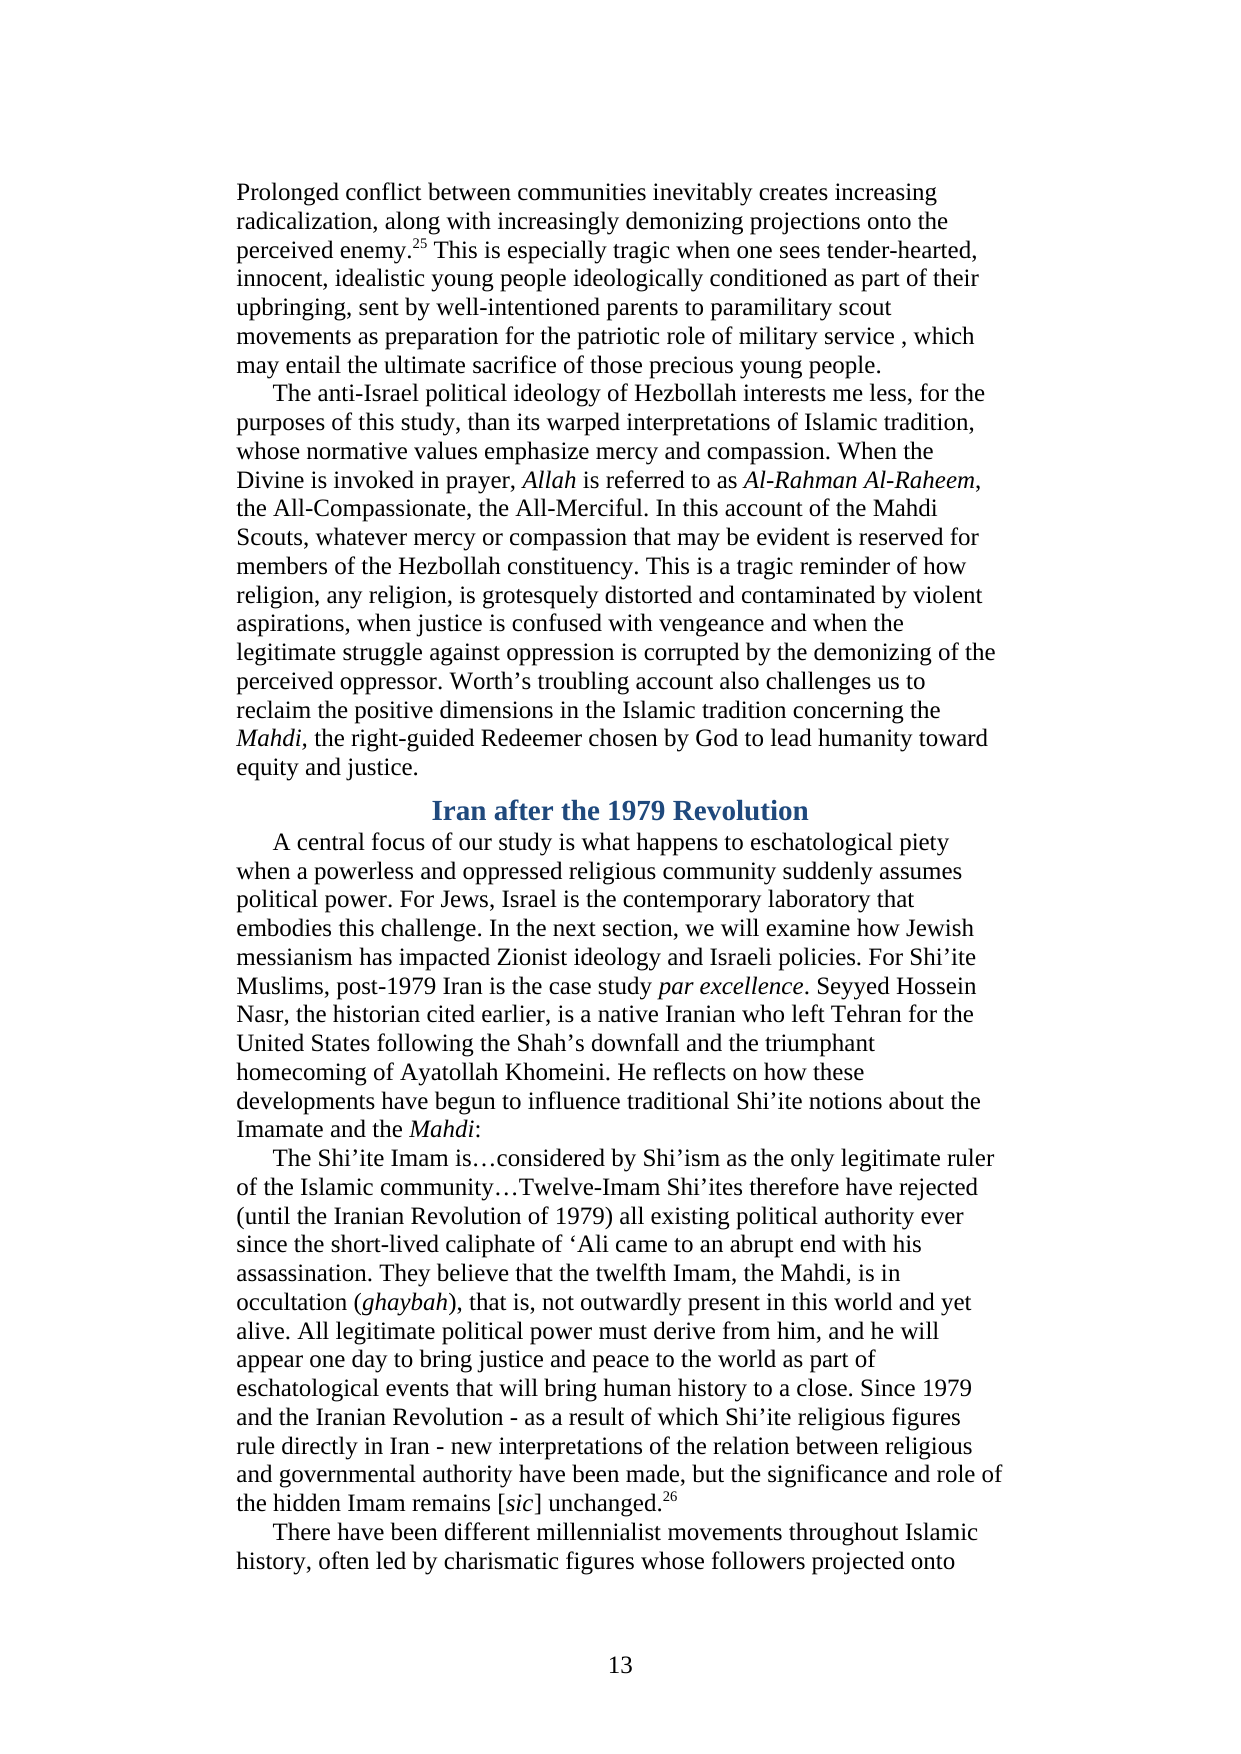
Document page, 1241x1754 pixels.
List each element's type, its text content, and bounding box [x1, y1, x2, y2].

subtitle Iran after the 1979 Revolution [236, 793, 1004, 827]
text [236, 1517, 1004, 1574]
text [236, 177, 1004, 378]
text The Shi’ite Imam is…considered by Shi’ism as the only legitimate ruler of the Islamic community…Twelve-Imam Shi’ites therefore have rejected (until the Iranian Revolution of 1979) all existing political authority ever since the short-lived caliphate of ‘Ali came to an abrupt end with his assassination. They believe that the twelfth Imam, the Mahdi, is in occultation (ghaybah), that is, not outwardly present in this world and yet alive. All legitimate political power must derive from him, and he will appear one day to bring justice and peace to the world as part of eschatological events that will bring human history to a close. Since 1979 and the Iranian Revolution - as a result of which Shi’ite religious figures rule directly in Iran - new interpretations of the relation between religious and governmental authority have been made, but the significance and role of the hidden Imam remains [sic] unchanged. [236, 1143, 1004, 1517]
text A central focus of our study is what happens to eschatological piety when a powerless and oppressed religious community suddenly assumes political power. For Jews, is the contemporary laboratory that embodies this challenge. In the next section, we will examine how Jewish messianism has impacted Zionist ideology and Israeli policies. For Shi’ite Muslims, post-1979 is the case study par excellence. Seyyed Hossein Nasr, the historian cited earlier, is a native Iranian who left Tehran for the United States following the Shah’s downfall and the triumphant homecoming of Ayatollah Khomeini. He reflects on how these developments have begun to influence traditional Shi’ite notions about the Imamate and the Mahdi: [236, 827, 1004, 1143]
text The anti-Israel political ideology of Hezbollah interests me less, for the purposes of this study, than its warped interpretations of Islamic tradition, whose normative values emphasize mercy and compassion. When the Divine is invoked in prayer, Allah is referred to as Al-Rahman Al-Raheem, the All-Compassionate, the All-Merciful. In this account of the Mahdi Scouts, whatever mercy or compassion that may be evident is reserved for members of the Hezbollah constituency. This is a tragic reminder of how religion, any religion, is grotesquely distorted and contaminated by violent aspirations, when justice is confused with vengeance and when the legitimate struggle against oppression is corrupted by the demonizing of the perceived oppressor. Worth’s troubling account also challenges us to reclaim the positive dimensions in the Islamic tradition concerning the Mahdi, the right-guided Redeemer chosen by God to lead humanity toward equity and justice. [236, 378, 1004, 781]
